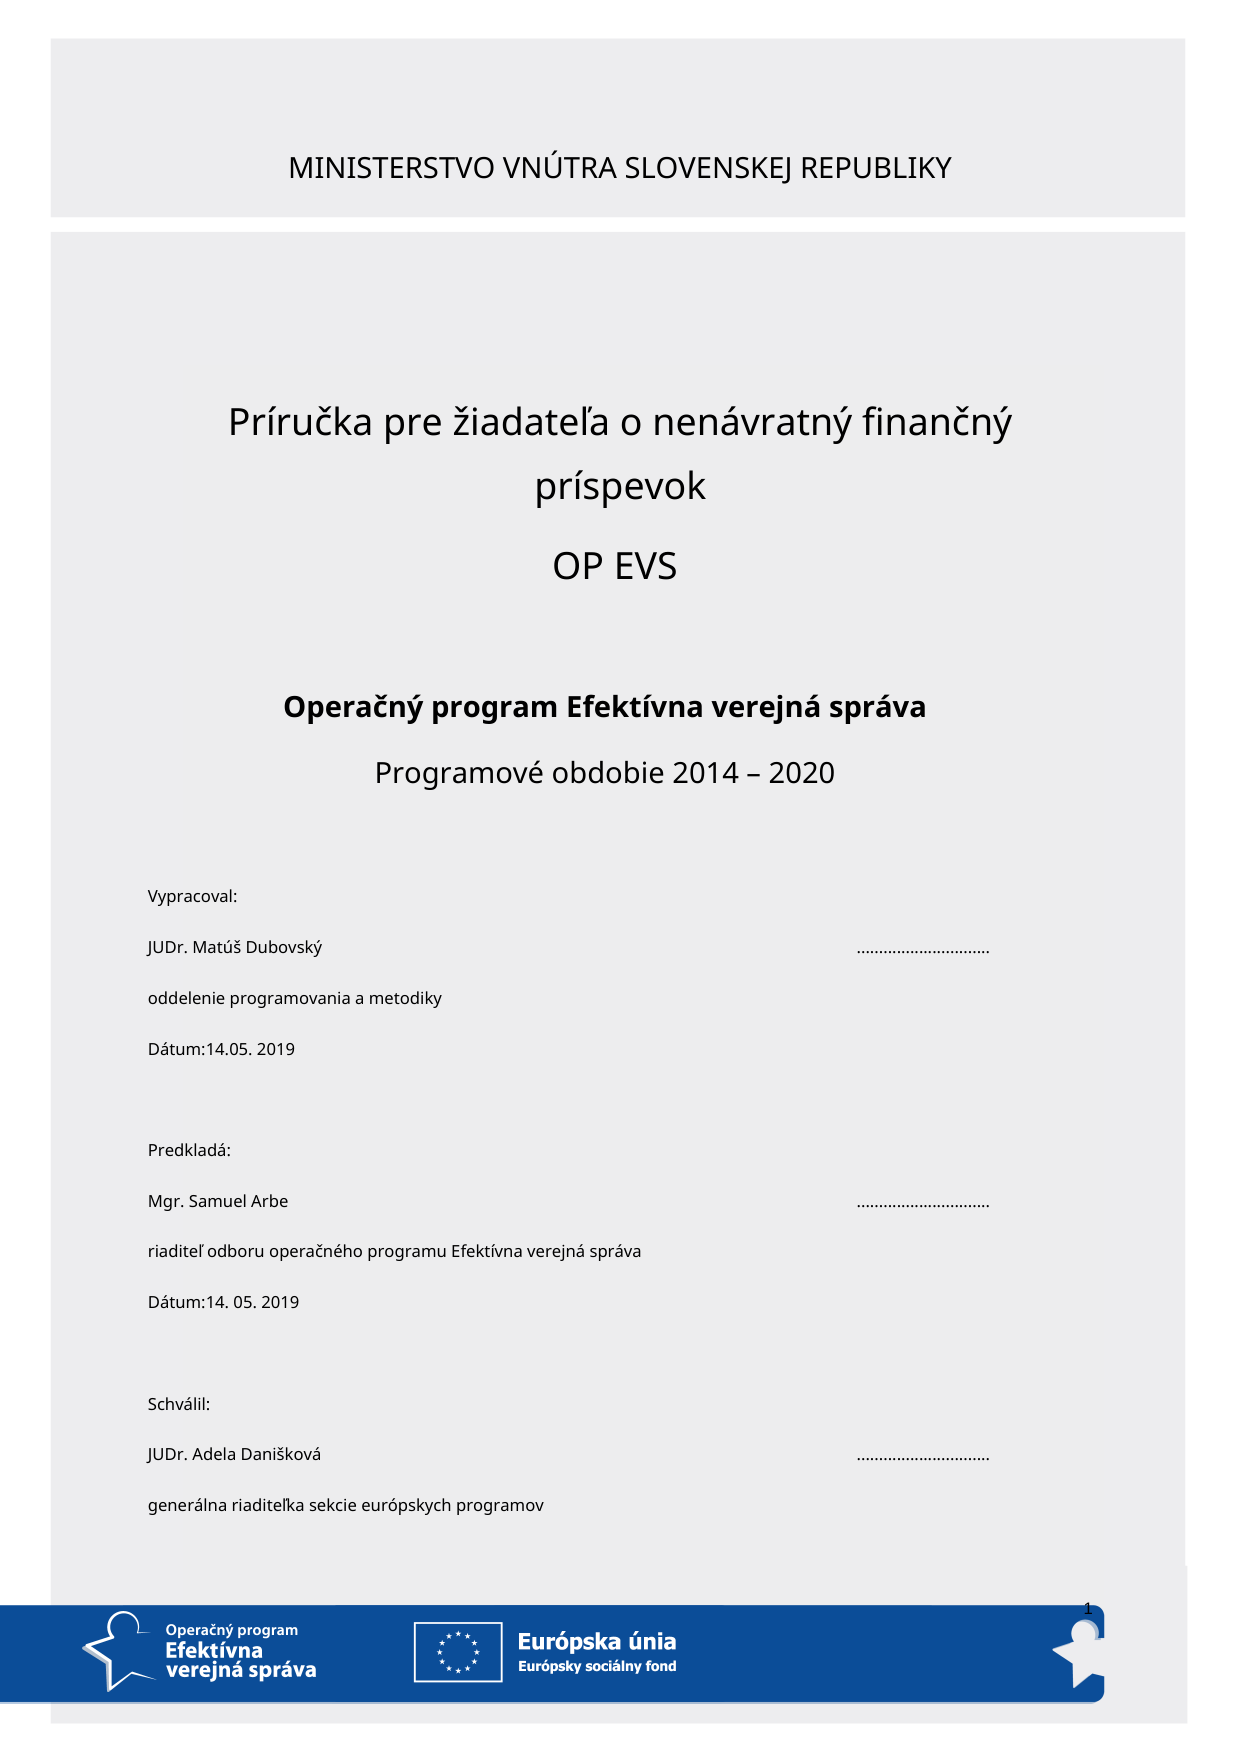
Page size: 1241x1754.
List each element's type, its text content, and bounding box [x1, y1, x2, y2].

text Mgr. Samuel Arbe .............................. [148, 1189, 1092, 1212]
text Programové obdobie 2014 – 2020 [148, 752, 1062, 792]
text Príručka pre žiadateľa o nenávratný finančný príspevok [148, 395, 1092, 510]
text generálna riaditeľka sekcie európskych programov [148, 1494, 1092, 1516]
picture [0, 9, 1240, 1754]
text MINISTERSTVO VNÚTRA SLOVENSKEJ REPUBLIKY [148, 148, 1092, 187]
text JUDr. Matúš Dubovský .............................. [148, 936, 1092, 958]
text Schválil: [148, 1392, 1092, 1415]
text Dátum:14. 05. 2019 [148, 1291, 1092, 1313]
text oddelenie programovania a metodiky [148, 986, 1092, 1009]
text OP EVS [148, 539, 1062, 591]
text Predkladá: [148, 1139, 1092, 1161]
text Dátum:14.05. 2019 [148, 1037, 1092, 1060]
text Operačný program Efektívna verejná správa [148, 686, 1062, 726]
text riaditeľ odboru operačného programu Efektívna verejná správa [148, 1240, 1092, 1263]
text Vypracoval: [148, 885, 1092, 908]
text JUDr. Adela Danišková .............................. [148, 1443, 1092, 1466]
